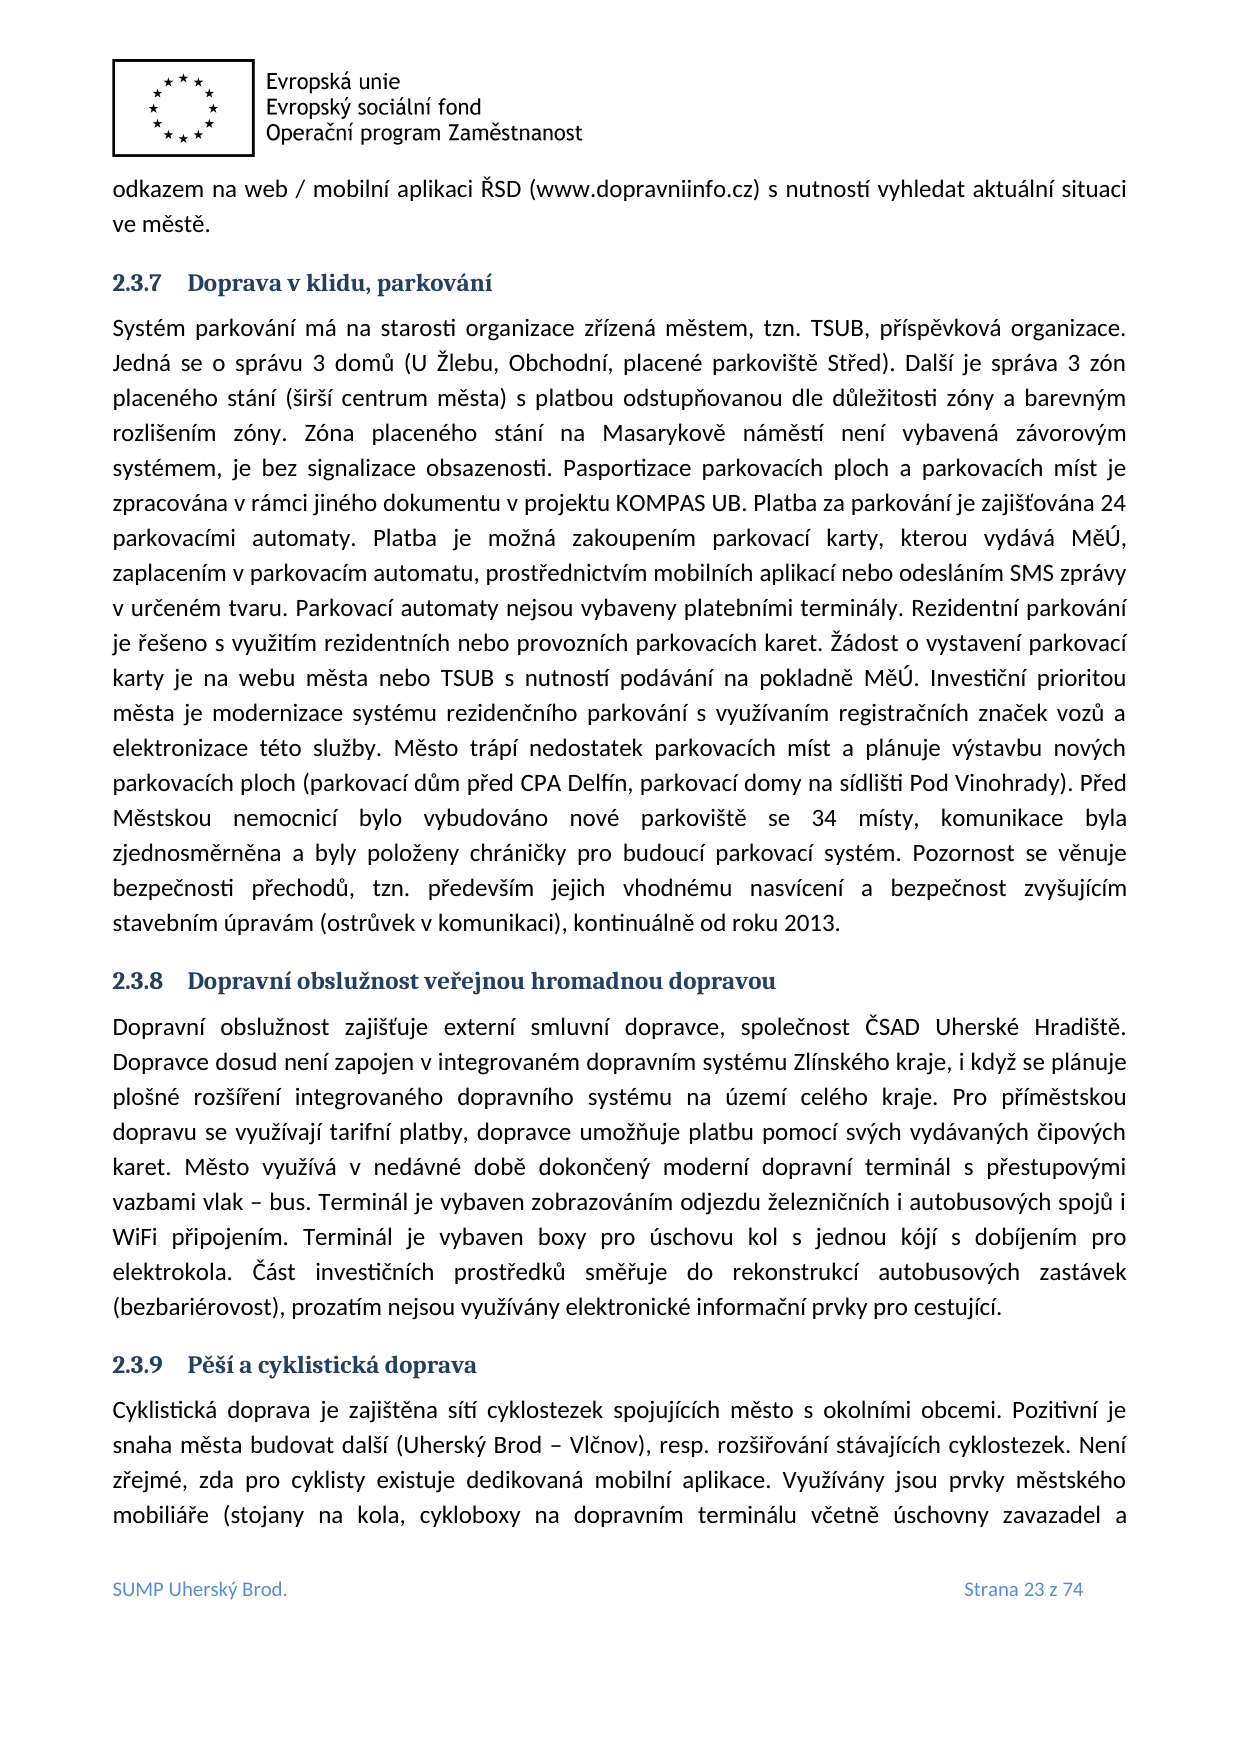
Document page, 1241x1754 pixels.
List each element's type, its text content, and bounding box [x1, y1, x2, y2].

text Dopravní obslužnost zajišťuje externí smluvní dopravce, společnost ČSAD Uherské Hradiště. Dopravce dosud není zapojen v integrovaném dopravním systému Zlínského kraje, i když se plánuje plošné rozšíření integrovaného dopravního systému na území celého kraje. Pro příměstskou dopravu se využívají tarifní platby, dopravce umožňuje platbu pomocí svých vydávaných čipových karet. Město využívá v nedávné době dokončený moderní dopravní terminál s přestupovými vazbami vlak – bus. Terminál je vybaven zobrazováním odjezdu železničních i autobusových spojů i WiFi připojením. Terminál je vybaven boxy pro úschovu kol s jednou kójí s dobíjením pro elektrokola. Část investičních prostředků směřuje do rekonstrukcí autobusových zastávek (bezbariérovost), prozatím nejsou využívány elektronické informační prvky pro cestující. [112, 1011, 1128, 1321]
text Systém parkování má na starosti organizace zřízená městem, tzn. TSUB, příspěvková organizace. Jedná se o správu 3 domů (U Žlebu, Obchodní, placené parkoviště Střed). Další je správa 3 zón placeného stání (širší centrum města) s platbou odstupňovanou dle důležitosti zóny a barevným rozlišením zóny. Zóna placeného stání na Masarykově náměstí není vybavená závorovým systémem, je bez signalizace obsazenosti. Pasportizace parkovacích ploch a parkovacích míst je zpracována v rámci jiného dokumentu v projektu KOMPAS UB. Platba za parkování je zajišťována 24 parkovacími automaty. Platba je možná zakoupením parkovací karty, kterou vydává MěÚ, zaplacením v parkovacím automatu, prostřednictvím mobilních aplikací nebo odesláním SMS zprávy v určeném tvaru. Parkovací automaty nejsou vybaveny platebními terminály. Rezidentní parkování je řešeno s využitím rezidentních nebo provozních parkovacích karet. Žádost o vystavení parkovací karty je na webu města nebo TSUB s nutností podávání na pokladně MěÚ. Investiční prioritou města je modernizace systému rezidenčního parkování s využívaním registračních značek vozů a elektronizace této služby. Město trápí nedostatek parkovacích míst a plánuje výstavbu nových parkovacích ploch (parkovací dům před CPA Delfín, parkovací domy na sídlišti Pod Vinohrady). Před Městskou nemocnicí bylo vybudováno nové parkoviště se 34 místy, komunikace byla zjednosměrněna a byly položeny chráničky pro budoucí parkovací systém. Pozornost se věnuje bezpečnosti přechodů, tzn. především jejich vhodnému nasvícení a bezpečnost zvyšujícím stavebním úpravám (ostrůvek v komunikaci), kontinuálně od roku 2013. [112, 312, 1128, 938]
subtitle Doprava v klidu, parkování [112, 268, 1128, 297]
subtitle Pěší a cyklistická doprava [112, 1351, 1128, 1379]
subtitle Dopravní obslužnost veřejnou hromadnou dopravou [112, 967, 1128, 996]
picture [112, 59, 583, 157]
